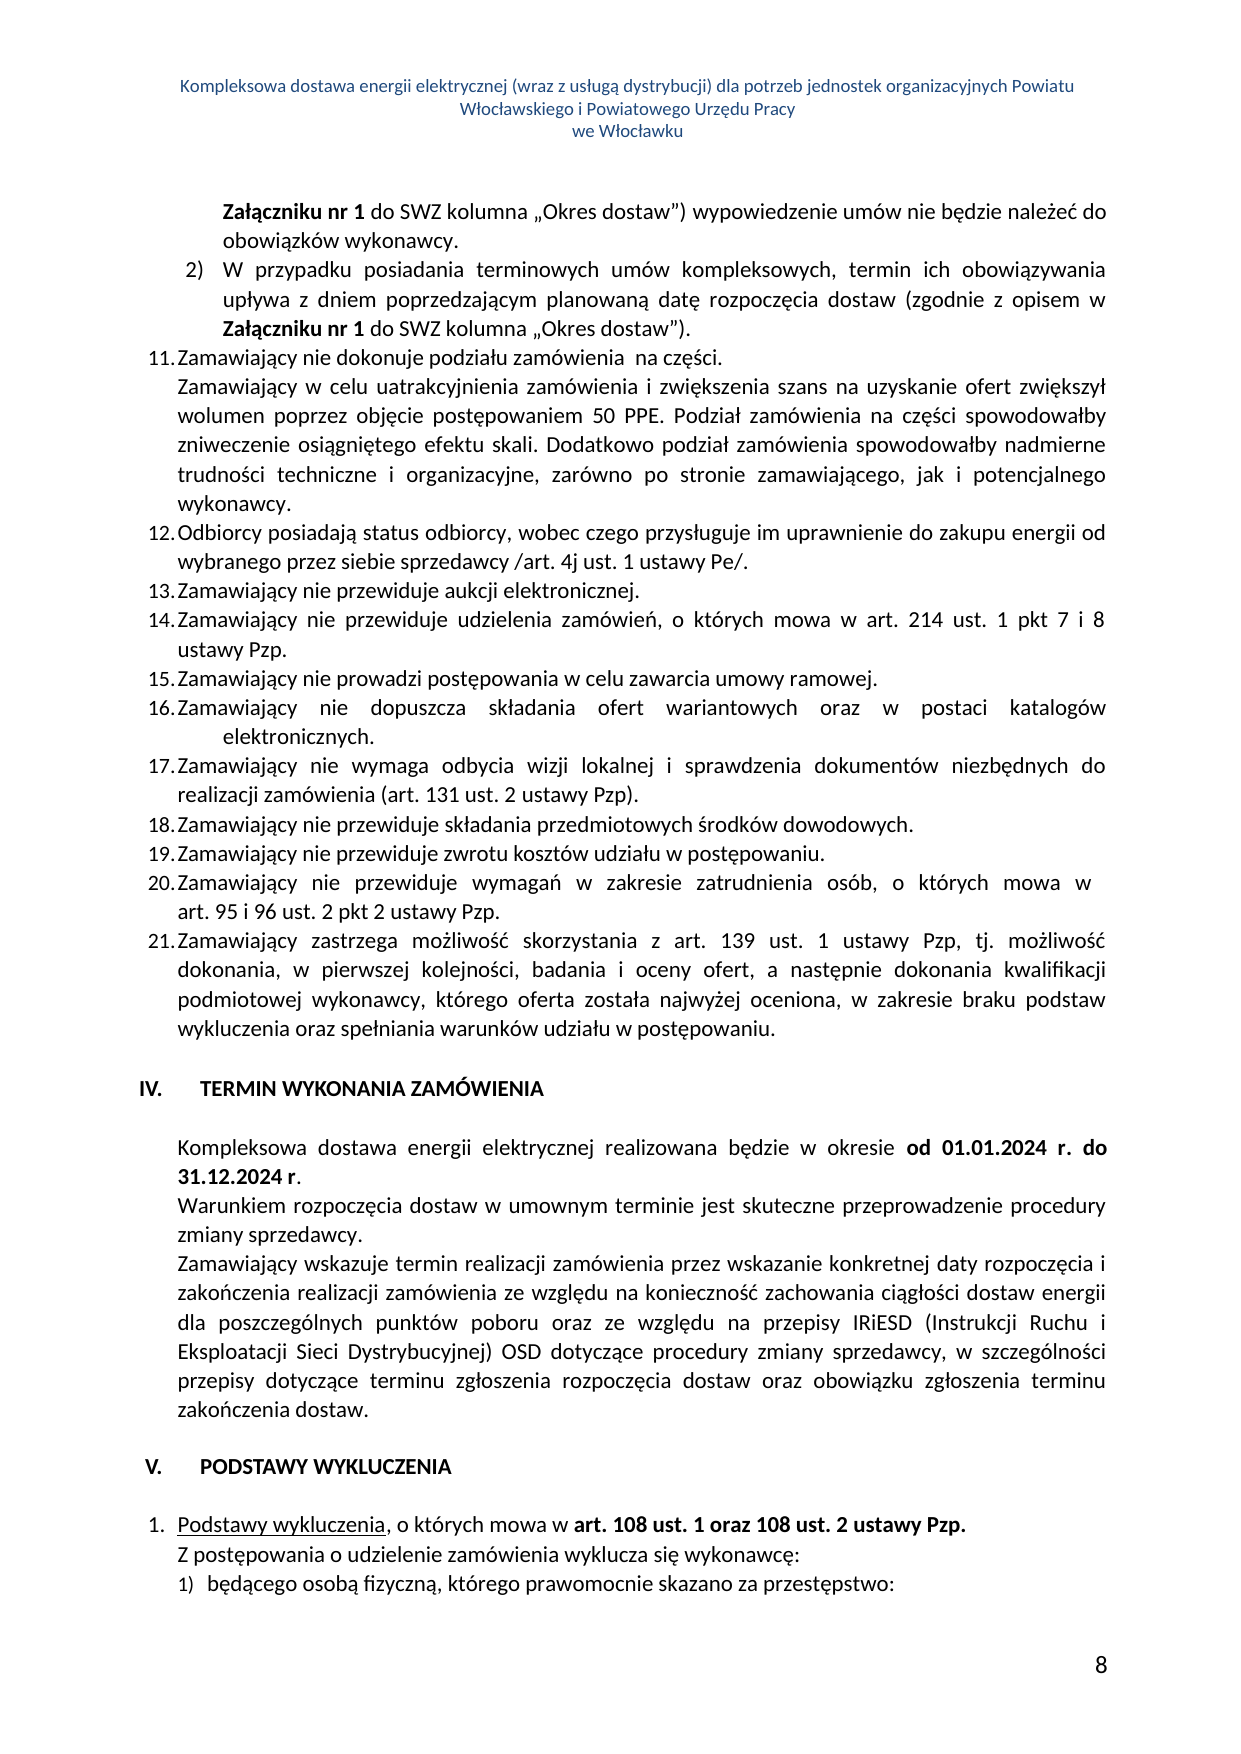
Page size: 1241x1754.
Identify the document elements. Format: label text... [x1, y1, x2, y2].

list Zamawiający nie przewiduje udzielenia zamówień, o których mowa w art. 214 ust. 1 pkt 7 i 8 ustawy Pzp. [148, 604, 1107, 663]
list Zamawiający nie dopuszcza składania ofert wariantowych oraz w postaci katalogów elektronicznych. [148, 692, 1107, 750]
list Zamawiający nie prowadzi postępowania w celu zawarcia umowy ramowej. [148, 663, 1107, 692]
text Warunkiem rozpoczęcia dostaw w umownym terminie jest skuteczne przeprowadzenie procedury zmiany sprzedawcy. [177, 1190, 1107, 1248]
subtitle PODSTAWY WYKLUCZENIA [162, 1452, 1107, 1480]
list Zamawiający nie przewiduje aukcji elektronicznej. [148, 575, 1107, 604]
list Zamawiający nie dokonuje podziału zamówienia na części. [148, 342, 1107, 371]
list Podstawy wykluczenia, o których mowa w art. 108 ust. 1 oraz 108 ust. 2 ustawy Pzp. [148, 1509, 1107, 1539]
text Kompleksowa dostawa energii elektrycznej realizowana będzie w okresie od 01.01.2024 r. do 31.12.2024 r. [177, 1131, 1107, 1190]
list Zamawiający nie przewiduje wymagań w zakresie zatrudnienia osób, o których mowa w art. 95 i 96 ust. 2 pkt 2 ustawy Pzp. [148, 867, 1107, 925]
list Zamawiający nie wymaga odbycia wizji lokalnej i sprawdzenia dokumentów niezbędnych do realizacji zamówienia (art. 131 ust. 2 ustawy Pzp). [148, 750, 1107, 808]
text Z postępowania o udzielenie zamówienia wyklucza się wykonawcę: [177, 1539, 1107, 1568]
text Zamawiający w celu uatrakcyjnienia zamówienia i zwiększenia szans na uzyskanie ofert zwiększył wolumen poprzez objęcie postępowaniem 50 PPE. Podział zamówienia na części spowodowałby zniweczenie osiągniętego efektu skali. Dodatkowo podział zamówienia spowodowałby nadmierne trudności techniczne i organizacyjne, zarówno po stronie zamawiającego, jak i potencjalnego wykonawcy. [177, 371, 1107, 517]
list będącego osobą fizyczną, którego prawomocnie skazano za przestępstwo: [177, 1568, 1107, 1597]
list Zamawiający zastrzega możliwość skorzystania z art. 139 ust. 1 ustawy Pzp, tj. możliwość dokonania, w pierwszej kolejności, badania i oceny ofert, a następnie dokonania kwalifikacji podmiotowej wykonawcy, którego oferta została najwyżej oceniona, w zakresie braku podstaw wykluczenia oraz spełniania warunków udziału w postępowaniu. [148, 925, 1107, 1042]
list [185, 196, 1107, 254]
list Odbiorcy posiadają status odbiorcy, wobec czego przysługuje im uprawnienie do zakupu energii od wybranego przez siebie sprzedawcy /art. 4j ust. 1 ustawy Pe/. [148, 517, 1107, 575]
subtitle TERMIN WYKONANIA ZAMÓWIENIA [162, 1073, 1107, 1102]
list Zamawiający nie przewiduje składania przedmiotowych środków dowodowych. [148, 808, 1107, 838]
list W przypadku posiadania terminowych umów kompleksowych, termin ich obowiązywania upływa z dniem poprzedzającym planowaną datę rozpoczęcia dostaw (zgodnie z opisem w Załączniku nr 1 do SWZ kolumna „Okres dostaw”). [185, 254, 1107, 342]
text Zamawiający wskazuje termin realizacji zamówienia przez wskazanie konkretnej daty rozpoczęcia i zakończenia realizacji zamówienia ze względu na konieczność zachowania ciągłości dostaw energii dla poszczególnych punktów poboru oraz ze względu na przepisy IRiESD (Instrukcji Ruchu i Eksploatacji Sieci Dystrybucyjnej) OSD dotyczące procedury zmiany sprzedawcy, w szczególności przepisy dotyczące terminu zgłoszenia rozpoczęcia dostaw oraz obowiązku zgłoszenia terminu zakończenia dostaw. [177, 1248, 1107, 1423]
list Zamawiający nie przewiduje zwrotu kosztów udziału w postępowaniu. [148, 838, 1107, 867]
